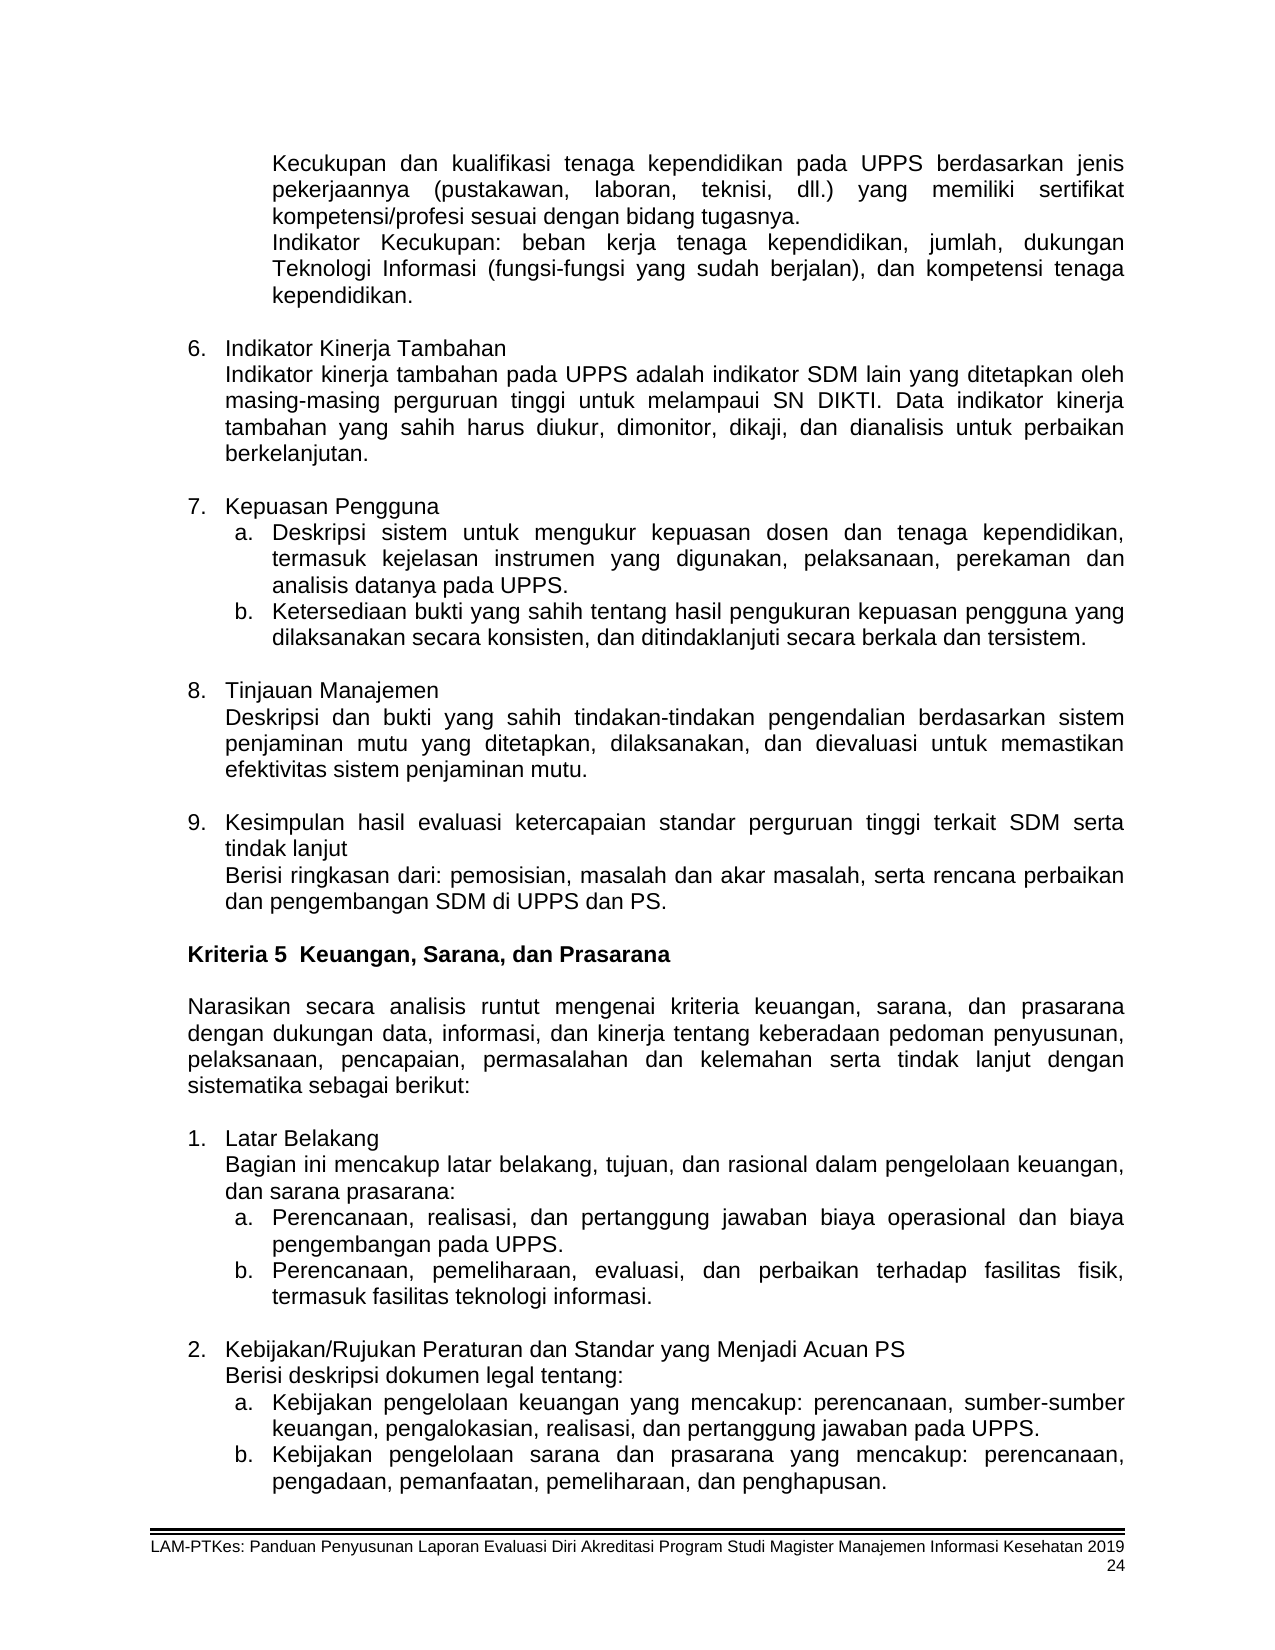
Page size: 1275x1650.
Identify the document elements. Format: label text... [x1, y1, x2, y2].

text Berisi deskripsi dokumen legal tentang: [225, 1362, 1125, 1389]
list Ketersediaan bukti yang sahih tentang hasil pengukuran kepuasan pengguna yang dilaksanakan secara konsisten, dan ditindaklanjuti secara berkala dan tersistem. [234, 598, 1125, 651]
text Indikator Kecukupan: beban kerja tenaga kependidikan, jumlah, dukungan Teknologi Informasi (fungsi-fungsi yang sudah berjalan), dan kompetensi tenaga kependidikan. [272, 229, 1125, 308]
list Perencanaan, realisasi, dan pertanggung jawaban biaya operasional dan biaya pengembangan pada UPPS. [234, 1204, 1125, 1257]
text Narasikan secara analisis runtut mengenai kriteria keuangan, sarana, dan prasarana dengan dukungan data, informasi, dan kinerja tentang keberadaan pedoman penyusunan, pelaksanaan, pencapaian, permasalahan dan kelemahan serta tindak lanjut dengan sistematika sebagai berikut: [187, 993, 1125, 1099]
text Deskripsi dan bukti yang sahih tindakan-tindakan pengendalian berdasarkan sistem penjaminan mutu yang ditetapkan, dilaksanakan, dan dievaluasi untuk memastikan efektivitas sistem penjaminan mutu. [225, 703, 1125, 782]
list Tinjauan Manajemen [187, 677, 1125, 703]
list Latar Belakang [187, 1125, 1125, 1151]
text Kecukupan dan kualifikasi tenaga kependidikan pada UPPS berdasarkan jenis pekerjaannya (pustakawan, laboran, teknisi, dll.) yang memiliki sertifikat kompetensi/profesi sesuai dengan bidang tugasnya. [272, 150, 1125, 229]
list Indikator Kinerja Tambahan [187, 334, 1125, 361]
list Kebijakan/Rujukan Peraturan dan Standar yang Menjadi Acuan PS [187, 1336, 1125, 1362]
list Kebijakan pengelolaan keuangan yang mencakup: perencanaan, sumber-sumber keuangan, pengalokasian, realisasi, dan pertanggung jawaban pada UPPS. [234, 1389, 1125, 1441]
subtitle Kriteria 5 Keuangan, Sarana, dan Prasarana [187, 941, 1125, 967]
text Berisi ringkasan dari: pemosisian, masalah dan akar masalah, serta rencana perbaikan dan pengembangan SDM di UPPS dan PS. [225, 862, 1125, 914]
list Kepuasan Pengguna [187, 493, 1125, 519]
list Kesimpulan hasil evaluasi ketercapaian standar perguruan tinggi terkait SDM serta tindak lanjut [187, 809, 1125, 862]
list Kebijakan pengelolaan sarana dan prasarana yang mencakup: perencanaan, pengadaan, pemanfaatan, pemeliharaan, dan penghapusan. [234, 1441, 1125, 1494]
text Indikator kinerja tambahan pada UPPS adalah indikator SDM lain yang ditetapkan oleh masing-masing perguruan tinggi untuk melampaui SN DIKTI. Data indikator kinerja tambahan yang sahih harus diukur, dimonitor, dikaji, dan dianalisis untuk perbaikan berkelanjutan. [225, 361, 1125, 466]
text Bagian ini mencakup latar belakang, tujuan, dan rasional dalam pengelolaan keuangan, dan sarana prasarana: [225, 1151, 1125, 1204]
list Deskripsi sistem untuk mengukur kepuasan dosen dan tenaga kependidikan, termasuk kejelasan instrumen yang digunakan, pelaksanaan, perekaman dan analisis datanya pada UPPS. [234, 519, 1125, 598]
list Perencanaan, pemeliharaan, evaluasi, dan perbaikan terhadap fasilitas fisik, termasuk fasilitas teknologi informasi. [234, 1257, 1125, 1309]
